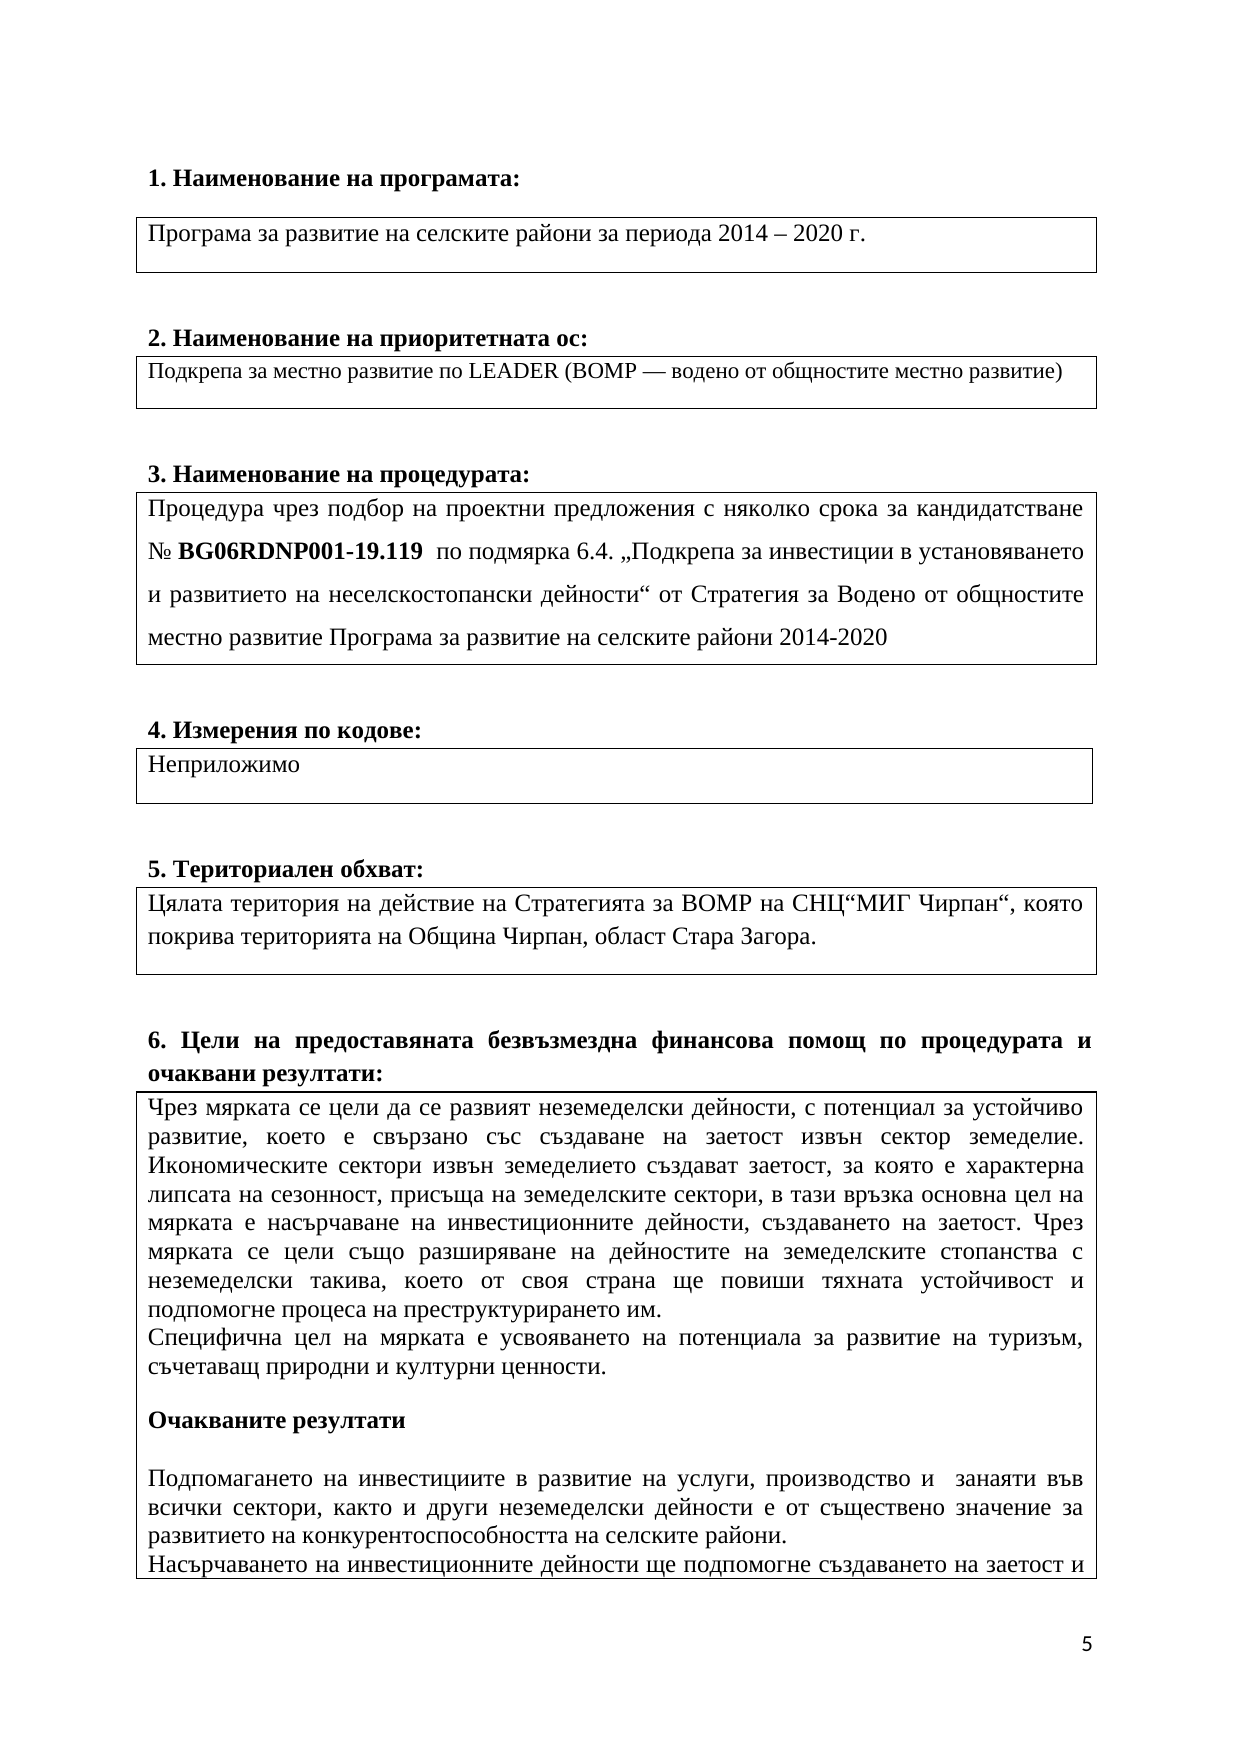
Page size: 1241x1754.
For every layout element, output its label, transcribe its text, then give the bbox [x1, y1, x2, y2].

subtitle 3. Наименование на процедурата: [148, 459, 1093, 488]
table_header Програма за развитие на селските райони за периода 2014 – 2020 г. [137, 218, 1096, 272]
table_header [137, 1093, 1096, 1578]
subtitle 4. Измерения по кодове: [148, 715, 1093, 744]
subtitle 5. Териториален обхват: [148, 854, 1093, 882]
table_header Цялата територия на действие на Стратегията за ВОМР на СНЦ“МИГ Чирпан“, която покрива територията на Община Чирпан, област Стара Загора. [137, 888, 1096, 974]
table_header Неприложимо [137, 749, 1092, 803]
subtitle 2. Наименование на приоритетната ос: [148, 323, 1093, 351]
table_header Процедура чрез подбор на проектни предложения с няколко срока за кандидатстване № BG06RDNP001-19.119 по подмярка 6.4. „Подкрепа за инвестиции в установяването и развитието на неселскостопански дейности“ от Стратегия за Водено от общностите местно развитие Програма за развитие на селските райони 2014-2020 [137, 493, 1096, 664]
text 1. Наименование на програмата: [148, 163, 1093, 192]
subtitle 6. Цели на предоставяната безвъзмездна финансова помощ по процедурата и очаквани резултати: [148, 1025, 1093, 1087]
table_header Подкрепа за местно развитие по LEADER (ВОМР — водено от общностите местно развитие) [137, 357, 1096, 408]
